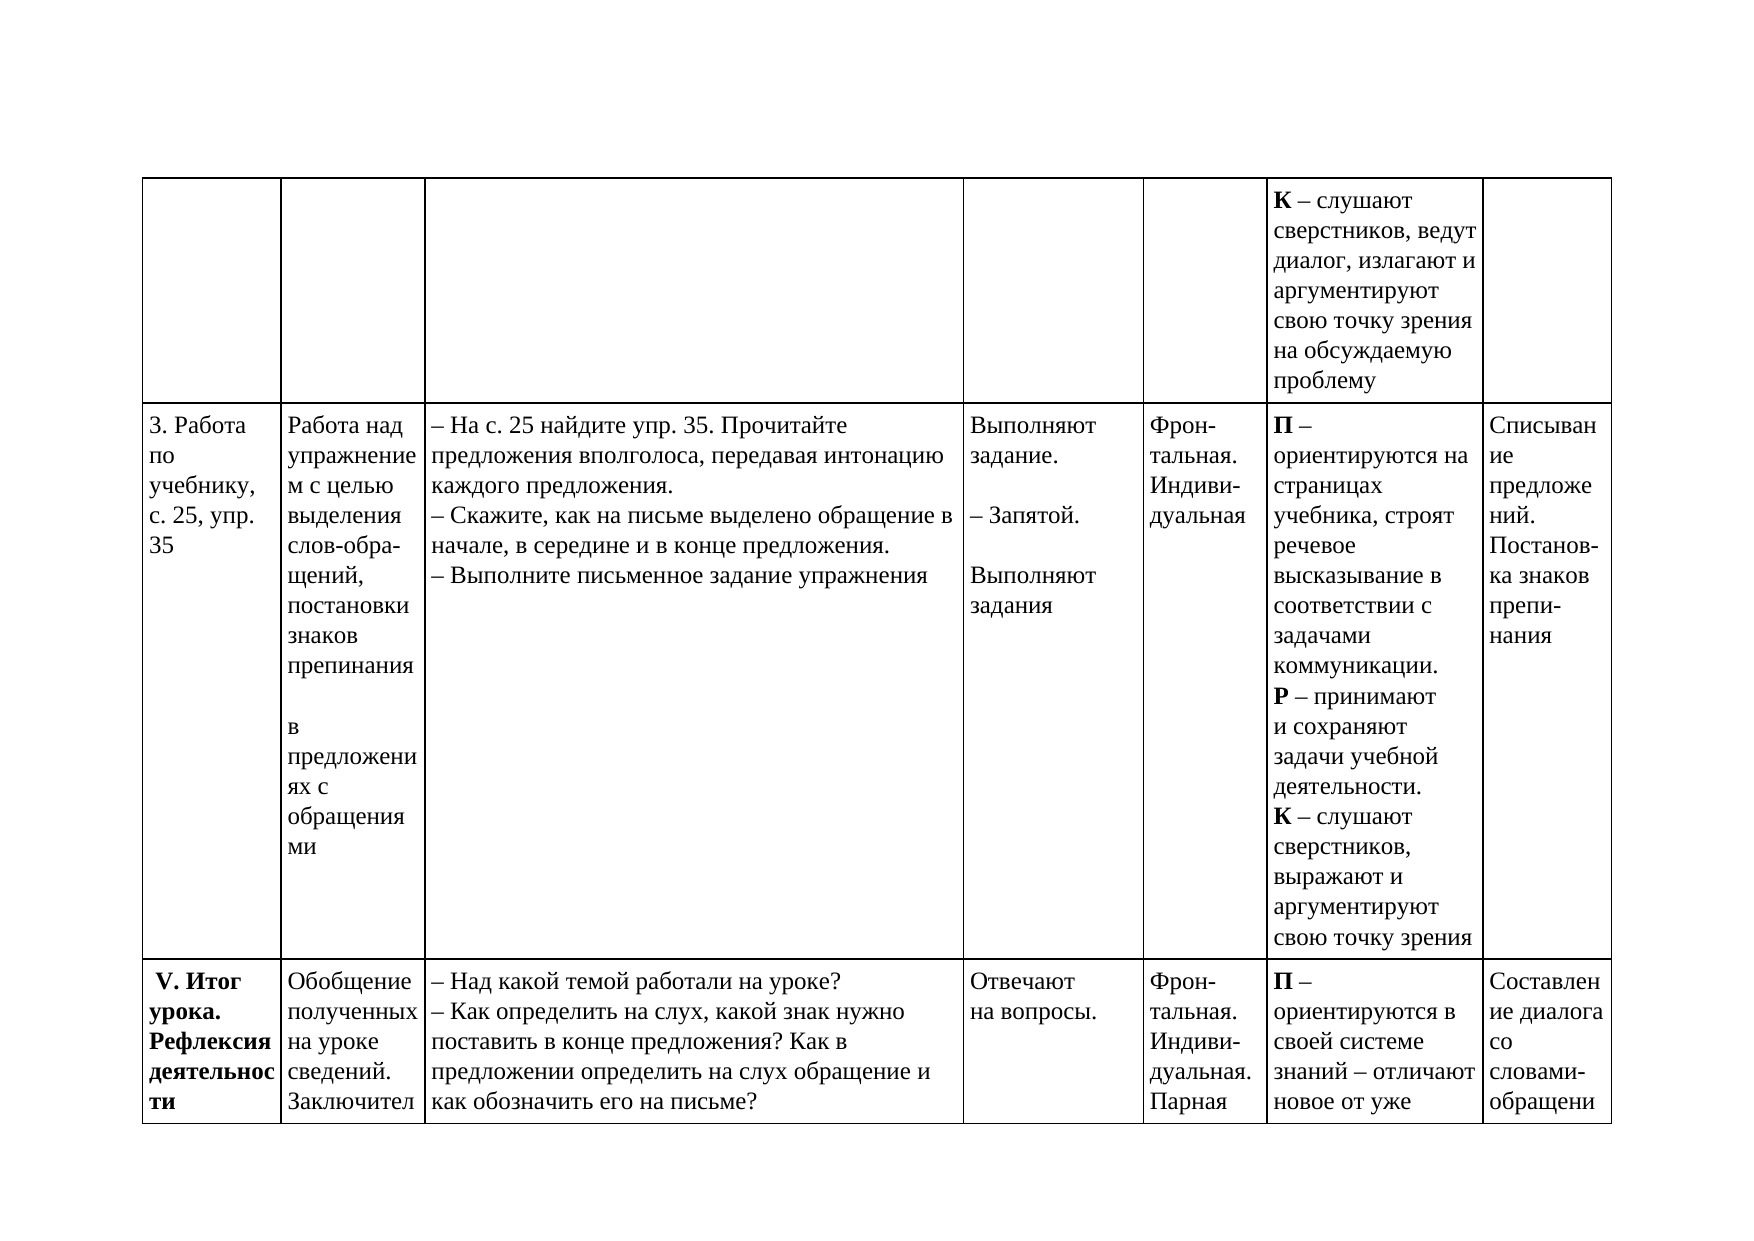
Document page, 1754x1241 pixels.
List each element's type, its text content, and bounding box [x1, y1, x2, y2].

table_cell [1144, 179, 1266, 402]
table_cell [1484, 179, 1611, 402]
table_cell 3. Работа по учебнику, с. 25, упр. 35 [143, 404, 280, 958]
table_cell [426, 960, 963, 1122]
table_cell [282, 960, 424, 1122]
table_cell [1268, 179, 1482, 402]
table_cell Фрон-тальная. Индиви-дуальная [1144, 404, 1266, 958]
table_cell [1484, 960, 1611, 1122]
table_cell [964, 960, 1143, 1122]
table_cell [964, 179, 1143, 402]
table_cell Работа над упражнением с целью выделения слов-обра-щений, постановки знаков препинания в предложениях с обращениями [282, 404, 424, 958]
table_cell – На с. 25 найдите упр. 35. Прочитайте предложения вполголоса, передавая интонацию каждого предложения. – Скажите, как на письме выделено обращение в начале, в середине и в конце предложения. – Выполните письменное задание упражнения [426, 404, 963, 958]
table_cell [282, 179, 424, 402]
table_cell [426, 179, 963, 402]
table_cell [143, 960, 280, 1122]
table_cell П – ориентируются на страницах учебника, строят речевое высказывание в соответствии с задачами коммуникации. Р – принимают и сохраняют задачи учебной деятельности. К – слушают сверстников, выражают и аргументируют свою точку зрения [1268, 404, 1482, 958]
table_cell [1144, 960, 1266, 1122]
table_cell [1268, 960, 1482, 1122]
table_cell Списывание предложений. Постанов-ка знаков препи- нания [1484, 404, 1611, 958]
table_cell [143, 179, 280, 402]
table_cell Выполняют задание. – Запятой. Выполняют задания [964, 404, 1143, 958]
